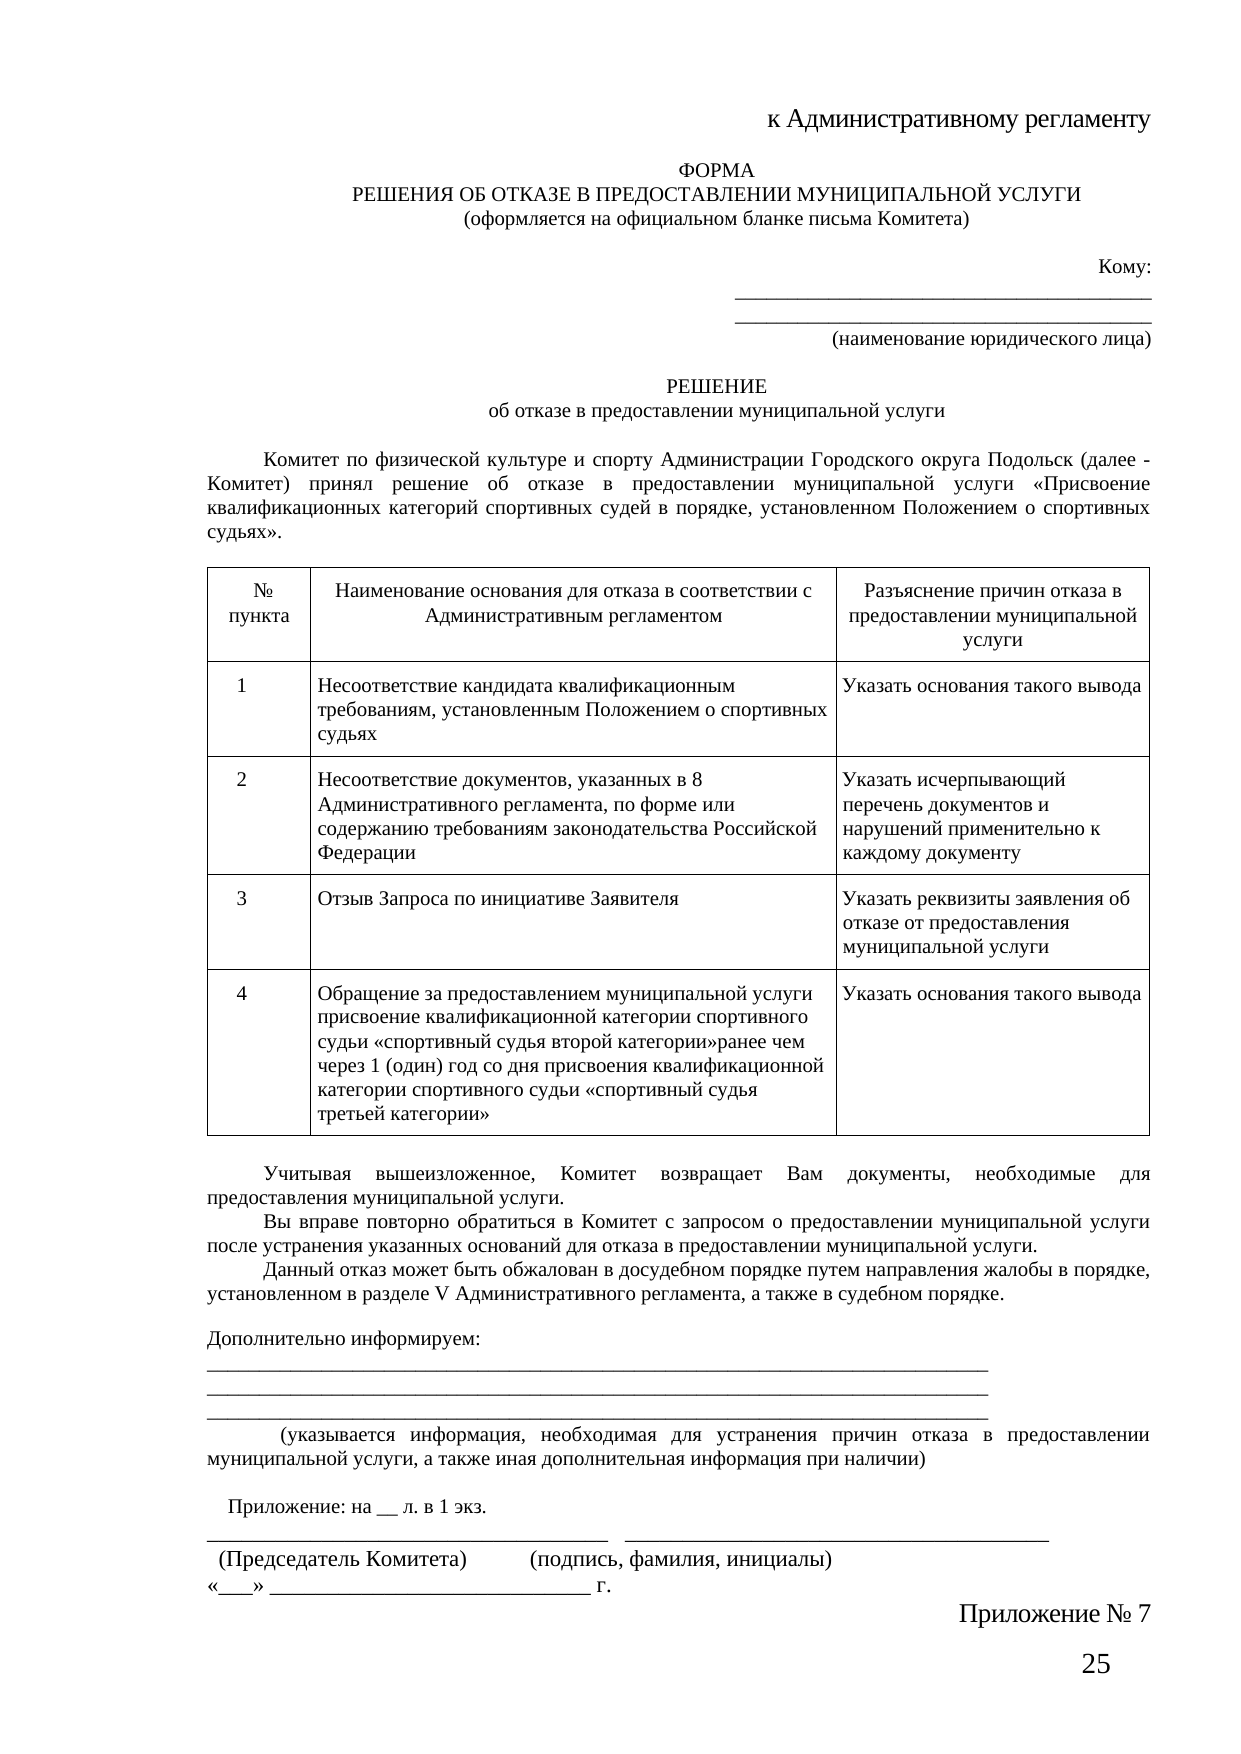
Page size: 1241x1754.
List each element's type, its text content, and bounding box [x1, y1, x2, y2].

text (Председатель Комитета) (подпись, фамилия, инициалы) [207, 1544, 1152, 1571]
text ___________________________________________________________________________ [207, 1398, 1152, 1422]
table_header Наименование основания для отказа в соответствии с Административным регламентом [311, 568, 836, 661]
text к Административному регламенту [207, 103, 1152, 134]
table_cell 4 [208, 970, 310, 1135]
text «___» ____________________________ г. [207, 1571, 1152, 1597]
text РЕШЕНИЯ ОБ ОТКАЗЕ В ПРЕДОСТАВЛЕНИИ МУНИЦИПАЛЬНОЙ УСЛУГИ [207, 182, 1152, 206]
text Вы вправе повторно обратиться в Комитет с запросом о предоставлении муниципальной услуги после устранения указанных оснований для отказа в предоставлении муниципальной услуги. [207, 1209, 1152, 1257]
table_cell Несоответствие документов, указанных в 8 Административного регламента, по форме или содержанию требованиям законодательства Российской Федерации [311, 757, 836, 874]
text Кому: [207, 254, 1152, 278]
table_cell 1 [208, 662, 310, 756]
text (указывается информация, необходимая для устранения причин отказа в предоставлении муниципальной услуги, а также иная дополнительная информация при наличии) [207, 1422, 1152, 1470]
table_cell Указать реквизиты заявления об отказе от предоставления муниципальной услуги [837, 875, 1149, 969]
table_header Разъяснение причин отказа в предоставлении муниципальной услуги [837, 568, 1149, 661]
text Приложение: на __ л. в 1 экз. [207, 1494, 1152, 1518]
table_header № пункта [208, 568, 310, 661]
text ___________________________________________________________________________ [207, 1374, 1152, 1398]
text об отказе в предоставлении муниципальной услуги [207, 398, 1152, 422]
table_cell Указать основания такого вывода [837, 662, 1149, 756]
text РЕШЕНИЕ [207, 374, 1152, 398]
text Учитывая вышеизложенное, Комитет возвращает Вам документы, необходимые для предоставления муниципальной услуги. [207, 1161, 1152, 1209]
table_cell 3 [208, 875, 310, 969]
table_cell Указать основания такого вывода [837, 970, 1149, 1135]
table_cell Несоответствие кандидата квалификационным требованиям, установленным Положением о спортивных судьях [311, 662, 836, 756]
table_cell Указать исчерпывающий перечень документов и нарушений применительно к каждому документу [837, 757, 1149, 874]
text ________________________________________ [207, 302, 1152, 326]
text (наименование юридического лица) [207, 326, 1152, 350]
table_cell Отзыв Запроса по инициативе Заявителя [311, 875, 836, 969]
text ___________________________________________________________________________ [207, 1350, 1152, 1374]
table_cell Обращение за предоставлением муниципальной услуги присвоение квалификационной категории спортивного судьи «спортивный судья второй категории»ранее чем через 1 (один) год со дня присвоения квалификационной категории спортивного судьи «спортивный судья третьей категории» [311, 970, 836, 1135]
text (оформляется на официальном бланке письма Комитета) [207, 206, 1152, 230]
text ФОРМА [207, 158, 1152, 182]
text Данный отказ может быть обжалован в досудебном порядке путем направления жалобы в порядке, установленном в разделе V Административного регламента, а также в судебном порядке. [207, 1257, 1152, 1305]
text Приложение № 7 [207, 1597, 1152, 1628]
table_cell 2 [208, 757, 310, 874]
text Комитет по физической культуре и спорту Администрации Городского округа Подольск (далее - Комитет) принял решение об отказе в предоставлении муниципальной услуги «Присвоение квалификационных категорий спортивных судей в порядке, установленном Положением о спортивных судьях». [207, 446, 1152, 543]
text ___________________________________ _____________________________________ [207, 1518, 1152, 1544]
text ________________________________________ [207, 278, 1152, 302]
text Дополнительно информируем: [207, 1326, 1152, 1350]
